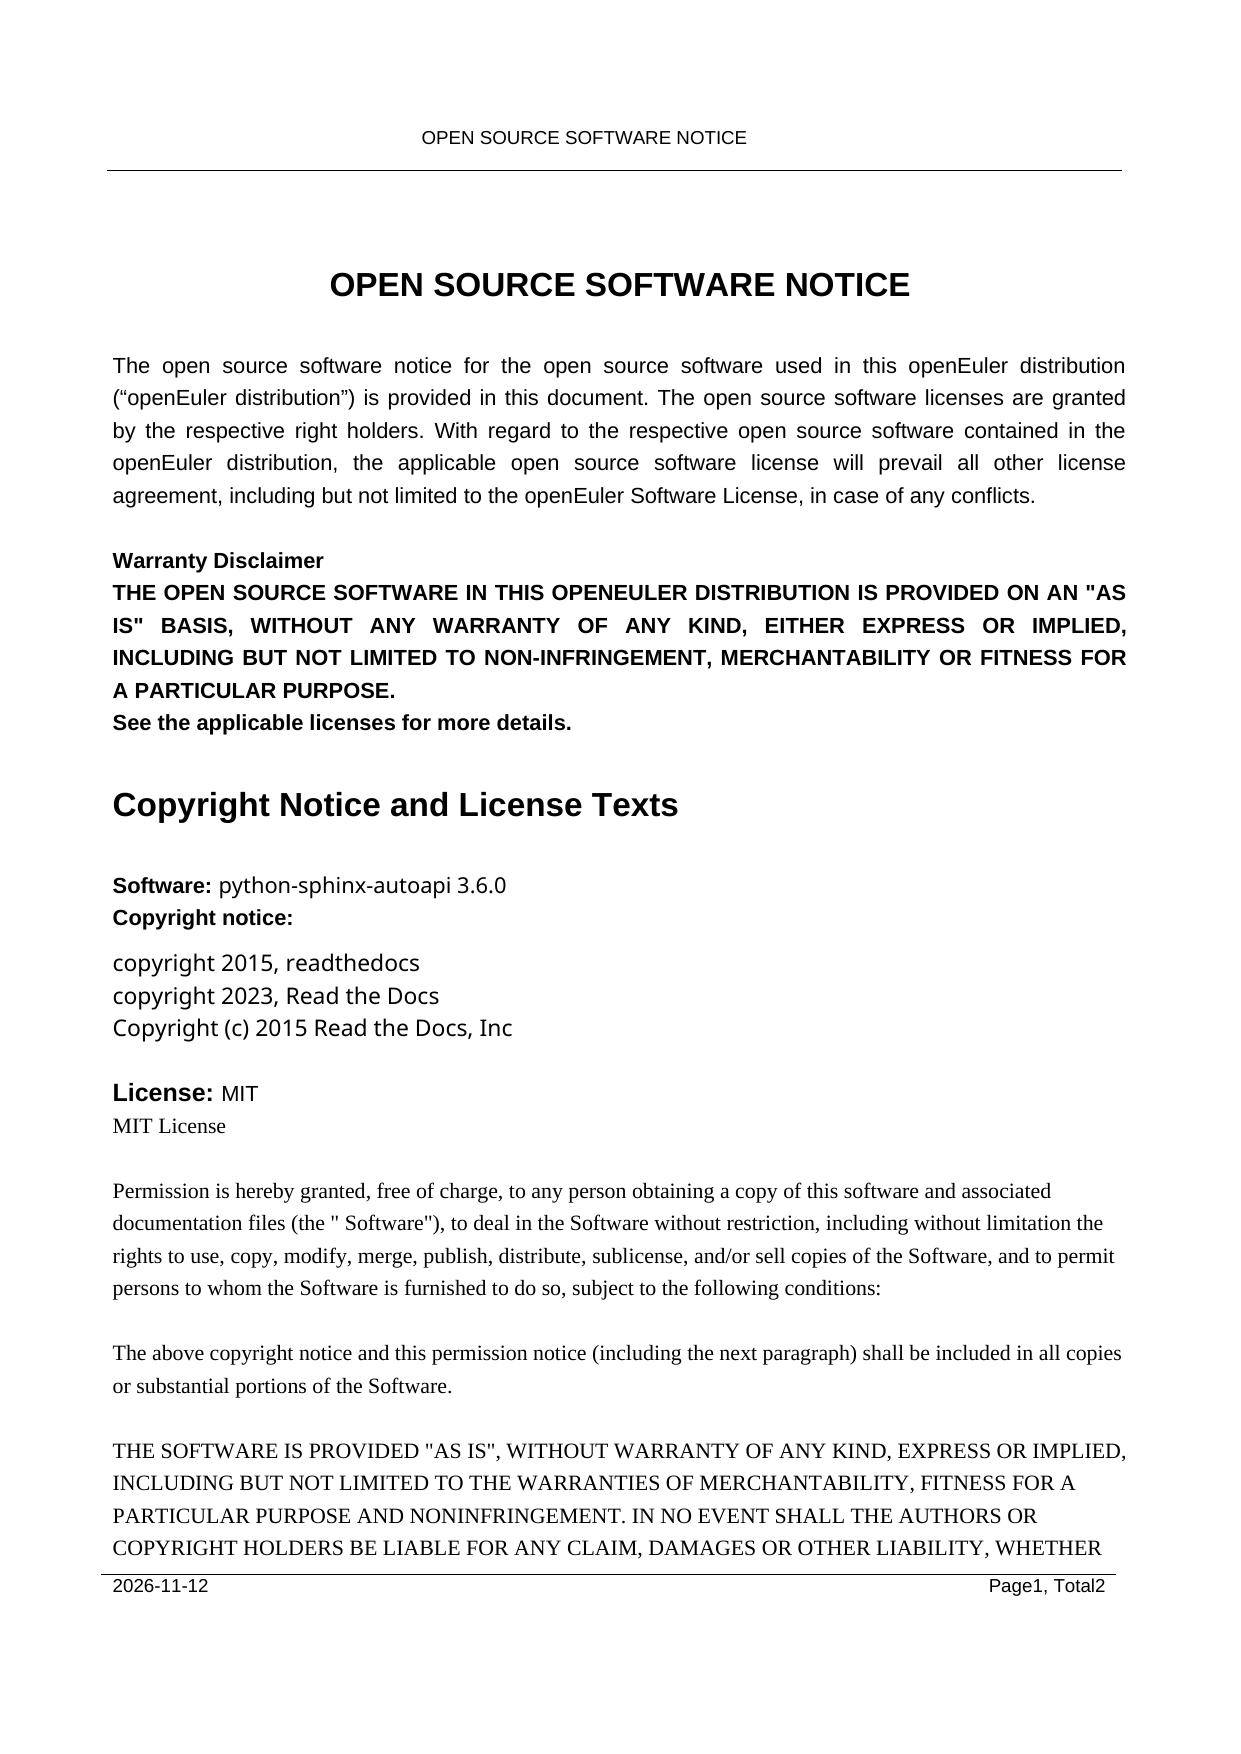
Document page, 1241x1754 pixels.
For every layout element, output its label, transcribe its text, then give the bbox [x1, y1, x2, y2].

text THE OPEN SOURCE SOFTWARE IN THIS OPENEULER DISTRIBUTION IS PROVIDED ON AN "AS IS" BASIS, WITHOUT ANY WARRANTY OF ANY KIND, EITHER EXPRESS OR IMPLIED, INCLUDING BUT NOT LIMITED TO NON-INFRINGEMENT, MERCHANTABILITY OR FITNESS FOR A PARTICULAR PURPOSE. See the applicable licenses for more details. [112, 576, 1128, 739]
text The open source software notice for the open source software used in this openEuler distribution (“openEuler distribution”) is provided in this document. The open source software licenses are granted by the respective right holders. With regard to the respective open source software contained in the openEuler distribution, the applicable open source software license will prevail all other license agreement, including but not limited to the openEuler Software License, in case of any conflicts. [112, 349, 1128, 511]
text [112, 1109, 1128, 1564]
text Copyright Notice and License Texts [112, 771, 1128, 836]
text OPEN SOURCE SOFTWARE NOTICE [112, 251, 1128, 316]
text License: MIT [112, 1077, 1128, 1109]
text Warranty Disclaimer [112, 544, 1128, 576]
text Copyright notice: [112, 901, 1128, 934]
text copyright 2015, readthedocs copyright 2023, Read the Docs Copyright (c) 2015 Read the Docs, Inc [112, 947, 1128, 1077]
title Software: python-sphinx-autoapi 3.6.0 [112, 869, 1128, 901]
